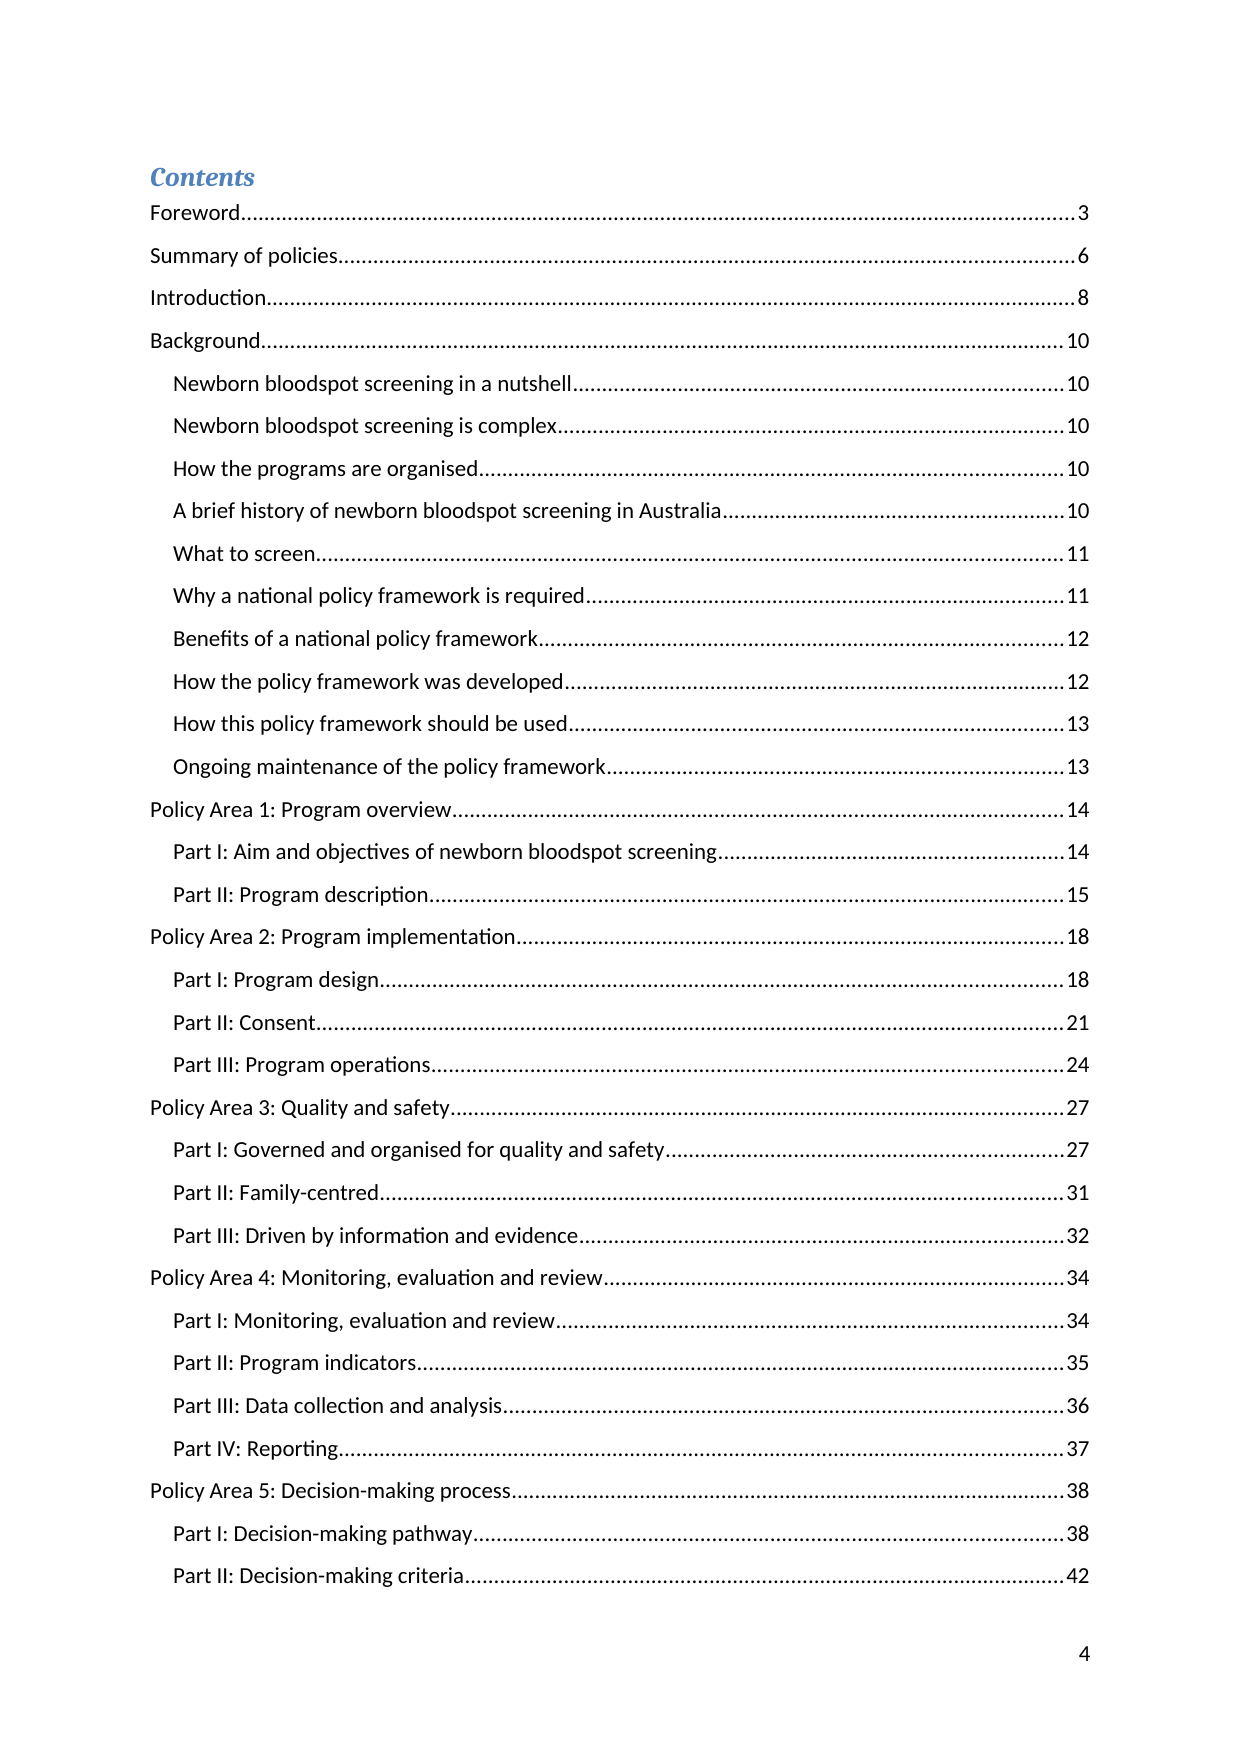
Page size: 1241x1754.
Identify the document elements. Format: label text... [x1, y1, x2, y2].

text Summary of policies 6 [150, 241, 1090, 269]
text A brief history of newborn bloodspot screening in Australia 10 [173, 496, 1090, 524]
text Newborn bloodspot screening in a nutshell 10 [173, 369, 1090, 397]
text Part III: Data collection and analysis 36 [173, 1391, 1090, 1419]
text Part II: Family-centred 31 [173, 1178, 1090, 1206]
text Policy Area 3: Quality and safety 27 [150, 1093, 1090, 1121]
text Part IV: Reporting 37 [173, 1434, 1090, 1462]
text Part II: Consent 21 [173, 1008, 1090, 1036]
text Foreword 3 [150, 198, 1090, 226]
text How this policy framework should be used 13 [173, 709, 1090, 737]
text What to screen 11 [173, 539, 1090, 567]
text Part I: Aim and objectives of newborn bloodspot screening 14 [173, 837, 1090, 865]
text Part III: Program operations 24 [173, 1050, 1090, 1078]
text Benefits of a national policy framework 12 [173, 624, 1090, 652]
text Newborn bloodspot screening is complex 10 [173, 411, 1090, 439]
text Policy Area 2: Program implementation 18 [150, 922, 1090, 951]
text Part I: Decision-making pathway 38 [173, 1519, 1090, 1547]
text Part II: Decision-making criteria 42 [173, 1562, 1090, 1589]
text Part III: Driven by information and evidence 32 [173, 1221, 1090, 1249]
text Background 10 [150, 326, 1090, 354]
text Part II: Program description 15 [173, 880, 1090, 908]
text Part II: Program indicators 35 [173, 1348, 1090, 1377]
text How the policy framework was developed 12 [173, 667, 1090, 695]
text Policy Area 1: Program overview 14 [150, 795, 1090, 823]
text Introduction 8 [150, 283, 1090, 311]
text Policy Area 4: Monitoring, evaluation and review 34 [150, 1263, 1090, 1291]
text Why a national policy framework is required 11 [173, 582, 1090, 610]
text Part I: Program design 18 [173, 965, 1090, 993]
text Ongoing maintenance of the policy framework 13 [173, 752, 1090, 780]
text Part I: Monitoring, evaluation and review 34 [173, 1306, 1090, 1334]
text How the programs are organised 10 [173, 454, 1090, 482]
text Part I: Governed and organised for quality and safety 27 [173, 1136, 1090, 1163]
text Contents [150, 162, 1090, 194]
text Policy Area 5: Decision-making process 38 [150, 1476, 1090, 1504]
